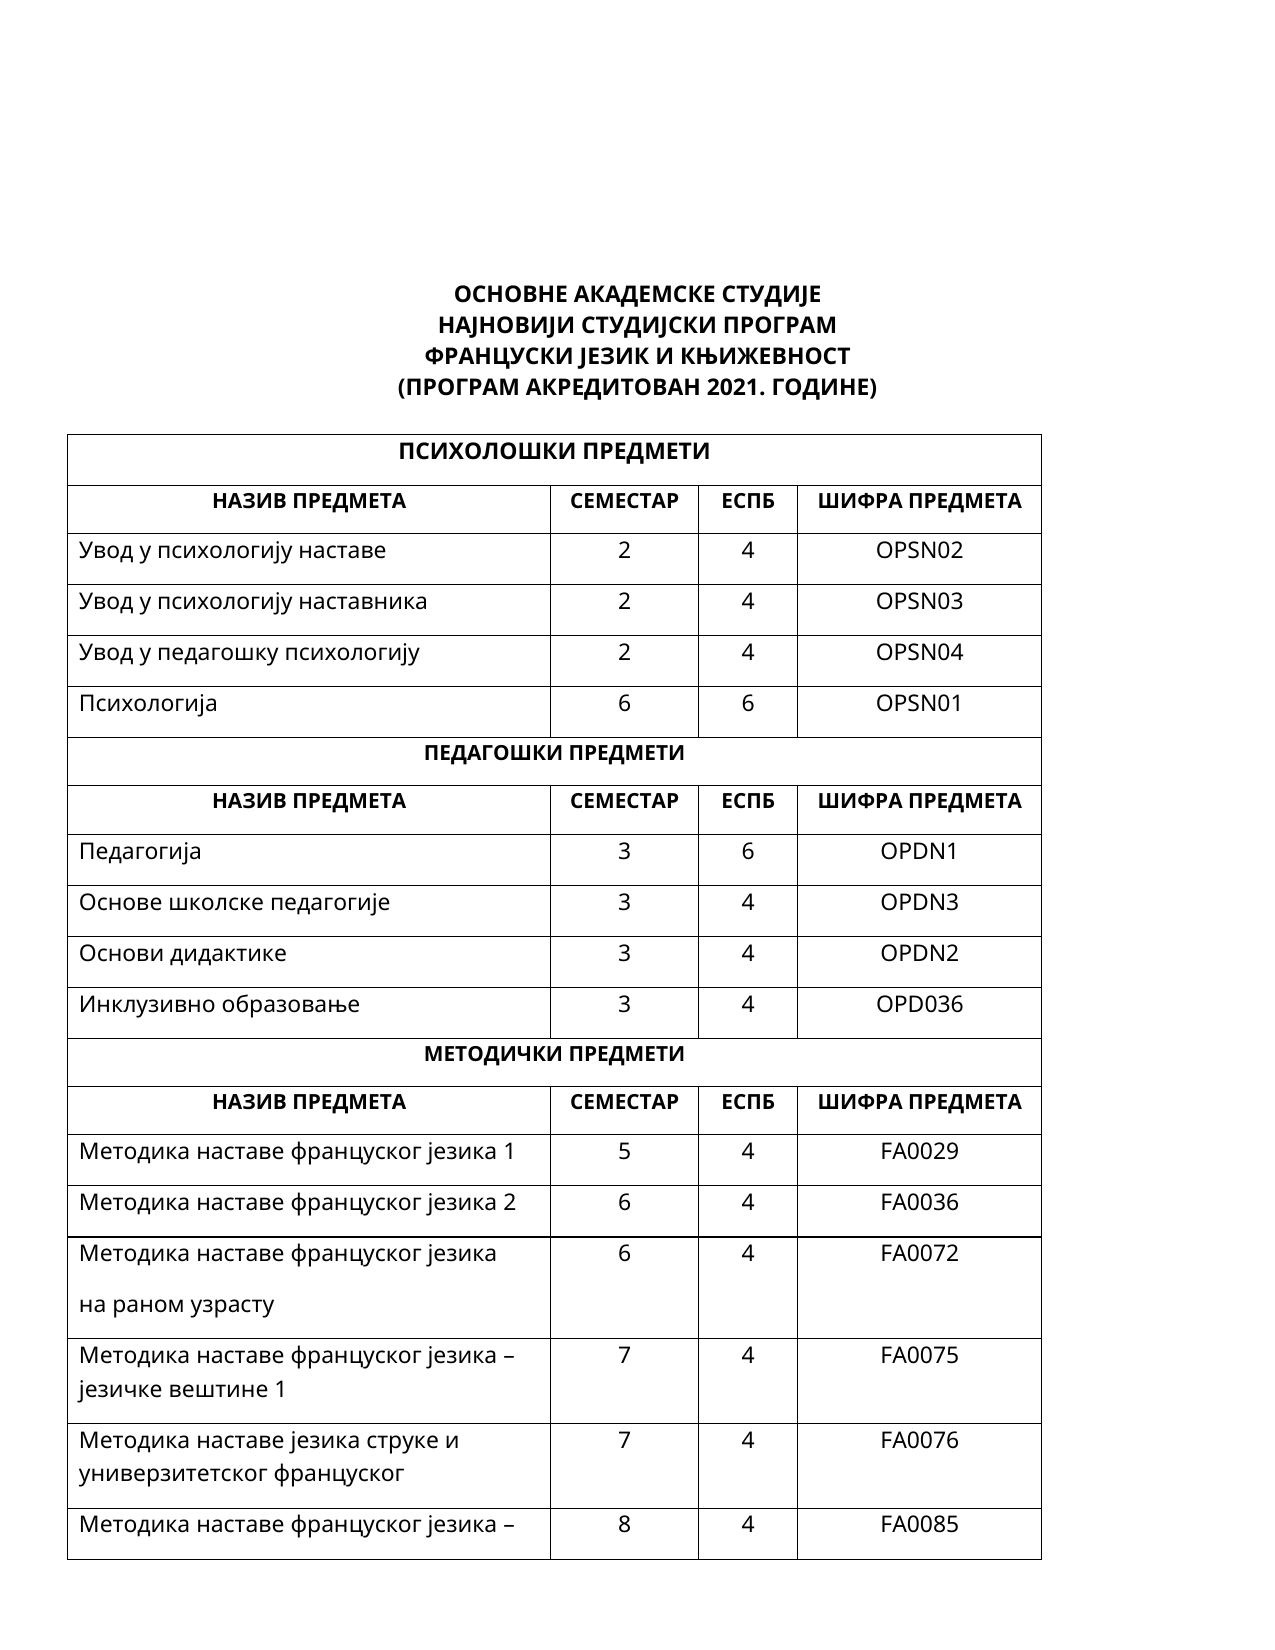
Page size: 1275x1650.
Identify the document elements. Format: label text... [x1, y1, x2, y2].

text ФРАНЦУСКИ ЈЕЗИК И КЊИЖЕВНОСТ [90, 340, 1185, 371]
table_cell 6 [551, 687, 698, 737]
table_cell 3 [551, 835, 698, 885]
table_cell Психологија [68, 687, 550, 737]
table_cell OPSN03 [798, 585, 1041, 635]
table_cell ШИФРА ПРЕДМЕТА [798, 786, 1041, 834]
table_cell OPDN3 [798, 886, 1041, 936]
table_cell ПЕДАГОШКИ ПРЕДМЕТИ [68, 738, 1041, 785]
table_cell 4 [699, 636, 797, 686]
table_cell 6 [551, 1186, 698, 1236]
table_cell 4 [699, 886, 797, 936]
table_cell 2 [551, 636, 698, 686]
table_cell 4 [699, 585, 797, 635]
table_cell 6 [699, 687, 797, 737]
table_cell FA0085 [798, 1509, 1041, 1558]
table_cell 4 [699, 1238, 797, 1338]
table_cell Инклузивно образовање [68, 988, 550, 1038]
table_cell 4 [699, 1339, 797, 1423]
table_cell 6 [699, 835, 797, 885]
table_cell 3 [551, 988, 698, 1038]
table_cell 3 [551, 886, 698, 936]
table_cell FA0076 [798, 1424, 1041, 1507]
table_cell ЕСПБ [699, 1087, 797, 1134]
table_cell 4 [699, 534, 797, 584]
table_cell СЕМЕСТАР [551, 486, 698, 533]
table_cell 4 [699, 988, 797, 1038]
table_cell НАЗИВ ПРЕДМЕТА [68, 786, 550, 834]
table_cell НАЗИВ ПРЕДМЕТА [68, 486, 550, 533]
table_cell Методика наставе француског језика –језичке вештине 1 [68, 1339, 550, 1423]
table_cell 4 [699, 1509, 797, 1558]
table_cell 4 [699, 1186, 797, 1236]
table_cell Увод у психологију наставника [68, 585, 550, 635]
table_cell СЕМЕСТАР [551, 1087, 698, 1134]
table_cell 5 [551, 1135, 698, 1185]
table_cell OPDN2 [798, 937, 1041, 987]
table_cell НАЗИВ ПРЕДМЕТА [68, 1087, 550, 1134]
table_cell Методика наставе француског језика 2 [68, 1186, 550, 1236]
table_cell OPD036 [798, 988, 1041, 1038]
table_cell 3 [551, 937, 698, 987]
table_cell OPSN01 [798, 687, 1041, 737]
table_cell 2 [551, 534, 698, 584]
table_header ПСИХОЛОШКИ ПРЕДМЕТИ [68, 435, 1041, 485]
table_cell Основе школске педагогије [68, 886, 550, 936]
table_cell ШИФРА ПРЕДМЕТА [798, 486, 1041, 533]
table_cell Основи дидактике [68, 937, 550, 987]
table_cell OPDN1 [798, 835, 1041, 885]
table_cell 2 [551, 585, 698, 635]
table_cell OPSN02 [798, 534, 1041, 584]
table_cell FA0029 [798, 1135, 1041, 1185]
table_cell Увод у психологију наставе [68, 534, 550, 584]
table_cell Методика наставе француског језика 1 [68, 1135, 550, 1185]
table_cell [68, 1509, 550, 1558]
table_cell 4 [699, 1135, 797, 1185]
table_cell МЕТОДИЧКИ ПРЕДМЕТИ [68, 1039, 1041, 1086]
text НАЈНОВИЈИ СТУДИЈСКИ ПРОГРАМ [90, 309, 1185, 340]
table_cell ЕСПБ [699, 786, 797, 834]
table_cell OPSN04 [798, 636, 1041, 686]
table_cell 4 [699, 937, 797, 987]
table_cell FA0036 [798, 1186, 1041, 1236]
table_cell Методика наставе француског језика на раном узрасту [68, 1238, 550, 1338]
table_cell 7 [551, 1339, 698, 1423]
table_cell FA0075 [798, 1339, 1041, 1423]
table_cell Увод у педагошку психологију [68, 636, 550, 686]
text ОСНОВНЕ АКАДЕМСКЕ СТУДИЈЕ [90, 277, 1185, 309]
table_cell ШИФРА ПРЕДМЕТА [798, 1087, 1041, 1134]
table_cell ЕСПБ [699, 486, 797, 533]
text (ПРОГРАМ АКРЕДИТОВАН 2021. ГОДИНЕ) [90, 371, 1185, 402]
table_cell 6 [551, 1238, 698, 1338]
table_cell FA0072 [798, 1238, 1041, 1338]
table_cell СЕМЕСТАР [551, 786, 698, 834]
table_cell Методика наставе језика струке и универзитетског француског [68, 1424, 550, 1507]
table_cell 8 [551, 1509, 698, 1558]
table_cell 7 [551, 1424, 698, 1507]
table_cell Педагогија [68, 835, 550, 885]
table_cell 4 [699, 1424, 797, 1507]
